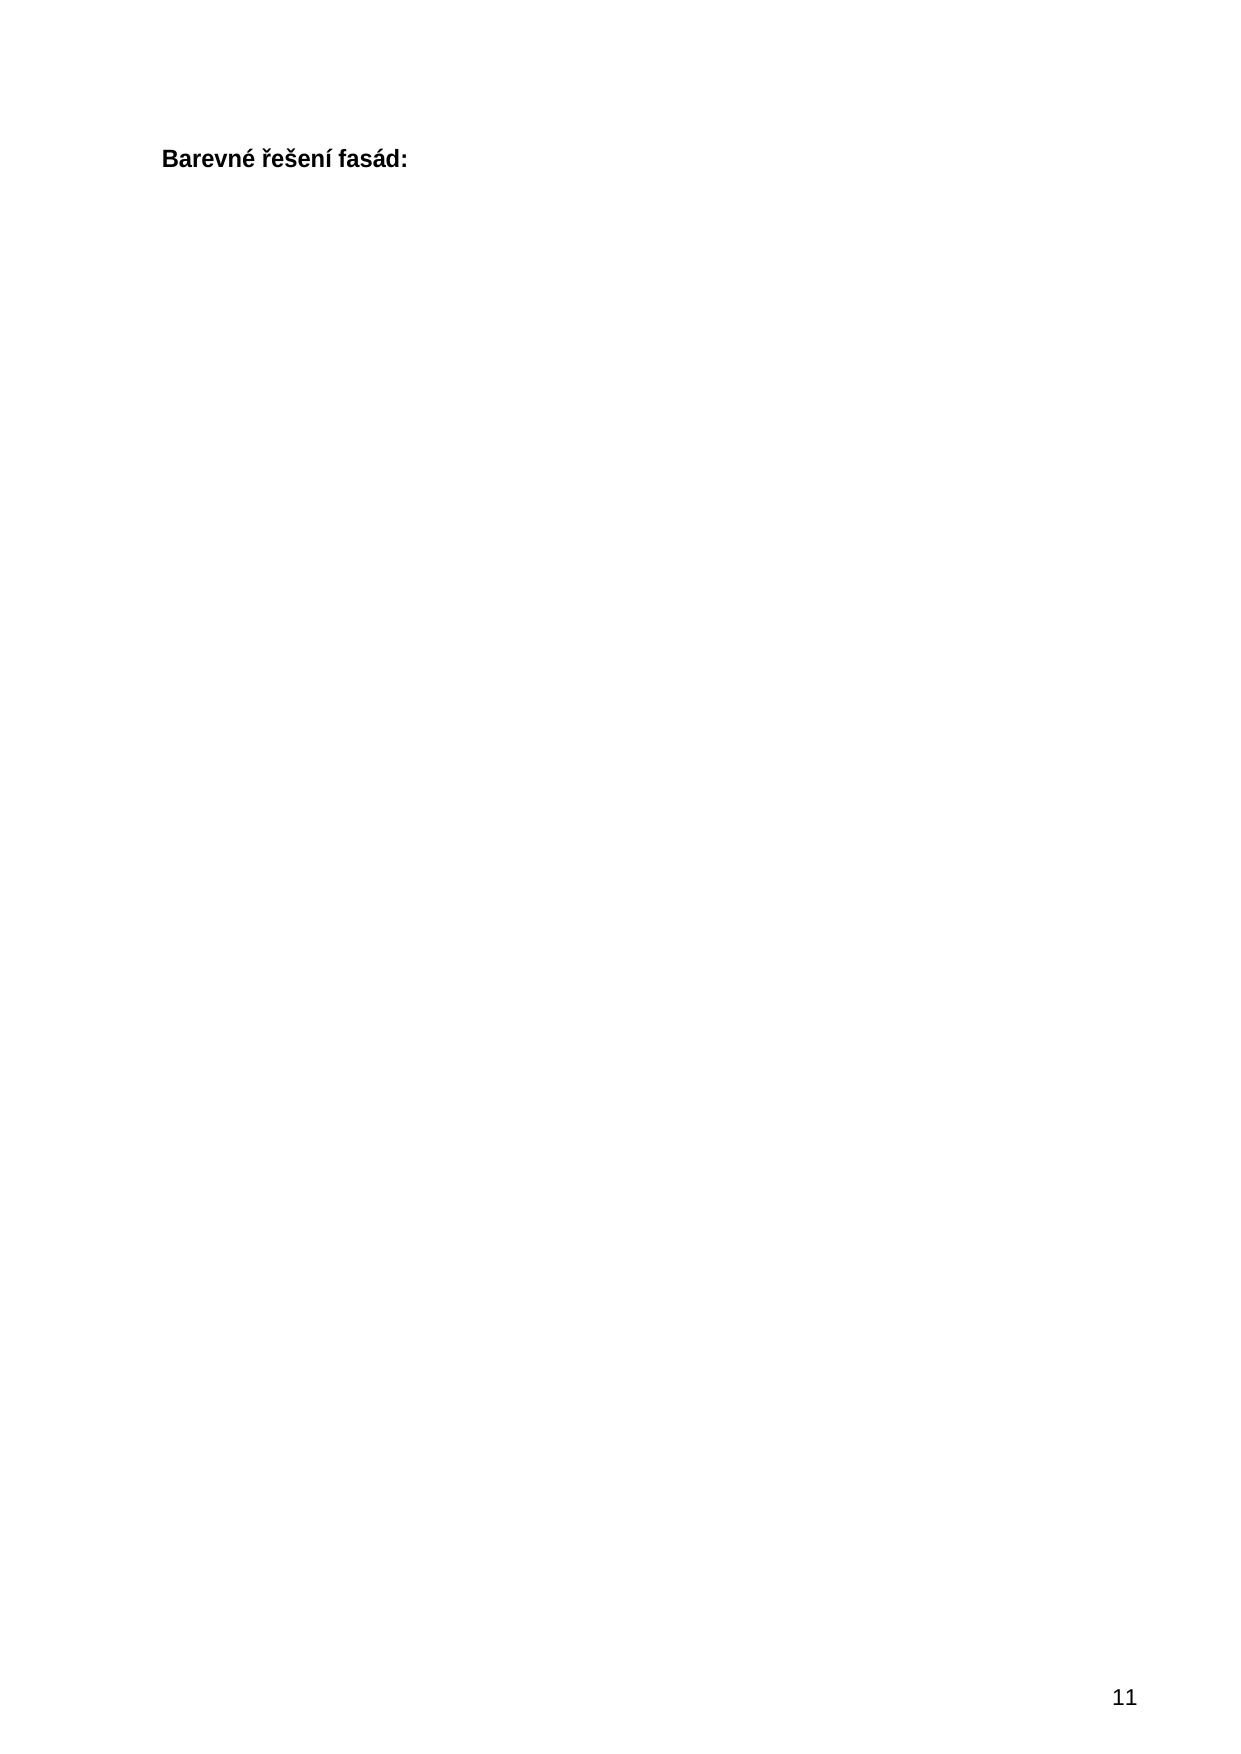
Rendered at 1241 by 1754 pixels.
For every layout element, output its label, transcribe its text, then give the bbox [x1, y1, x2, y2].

subtitle Barevné řešení fasád: [162, 144, 1117, 172]
